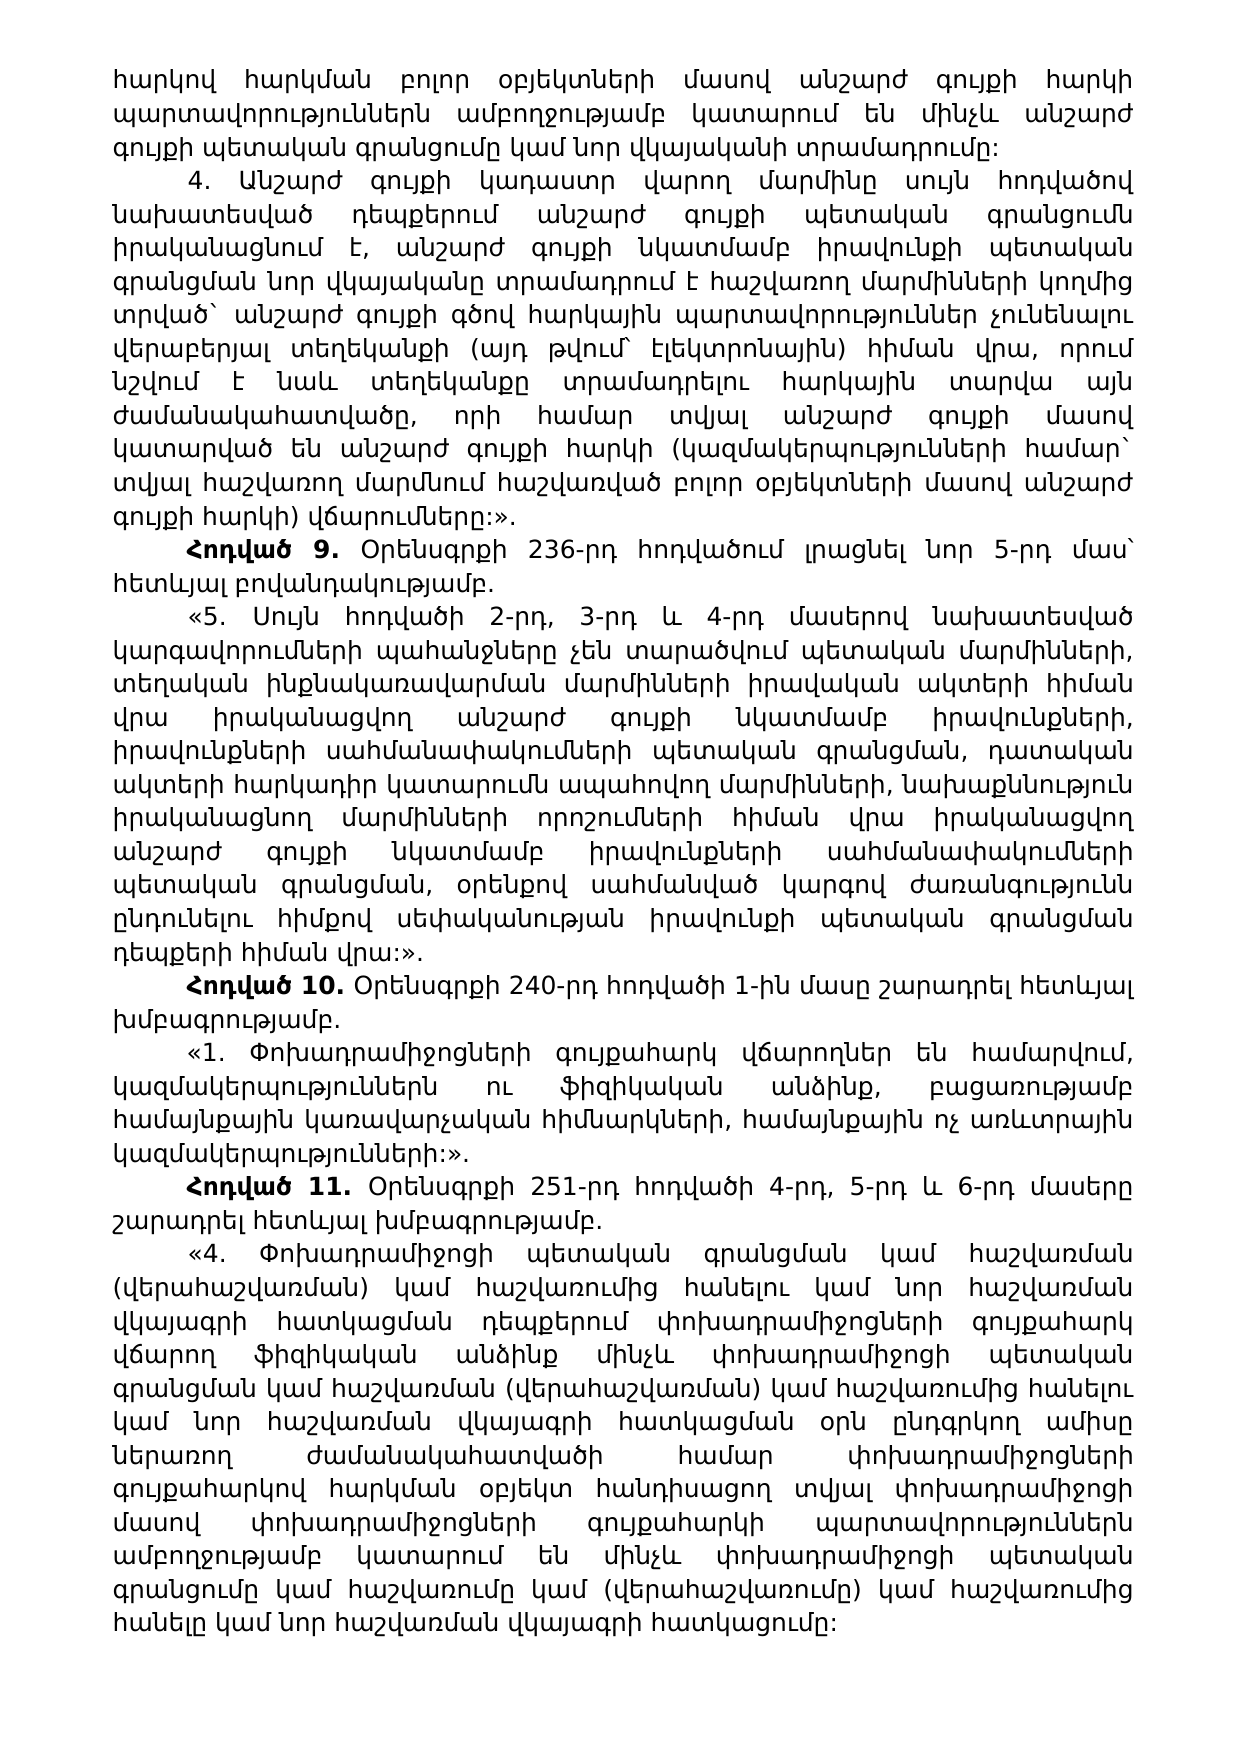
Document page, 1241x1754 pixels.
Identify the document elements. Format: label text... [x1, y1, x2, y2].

text «4. Փոխադրամիջոցի պետական գրանցման կամ հաշվառման (վերահաշվառման) կամ հաշվառումից հանելու կամ նոր հաշվառման վկայագրի հատկացման դեպքերում փոխադրամիջոցների գույքահարկ վճարող ֆիզիկական անձինք մինչև փոխադրամիջոցի պետական գրանցման կամ հաշվառման (վերահաշվառման) կամ հաշվառումից հանելու կամ նոր հաշվառման վկայագրի հատկացման օրն ընդգրկող ամիսը ներառող ժամանակահատվածի համար փոխադրամիջոցների գույքահարկով հարկման օբյեկտ հանդիսացող տվյալ փոխադրամիջոցի մասով փոխադրամիջոցների գույքահարկի պարտավորություններն ամբողջությամբ կատարում են մինչև փոխադրամիջոցի պետական գրանցումը կամ հաշվառումը կամ (վերահաշվառումը) կամ հաշվառումից հանելը կամ նոր հաշվառման վկայագրի հատկացումը: [112, 1239, 1134, 1638]
text Հոդված 11. Օրենսգրքի 251-րդ հոդվածի 4-րդ, 5-րդ և 6-րդ մասերը շարադրել հետևյալ խմբագրությամբ. [112, 1172, 1134, 1235]
text «1. Փոխադրամիջոցների գույքահարկ վճարողներ են համարվում, կազմակերպություններն ու ֆիզիկական անձինք, բացառությամբ համայնքային կառավարչական հիմնարկների, համայնքային ոչ առևտրային կազմակերպությունների:». [112, 1038, 1134, 1168]
text «5. Սույն հոդվածի 2-րդ, 3-րդ և 4-րդ մասերով նախատեսված կարգավորումների պահանջները չեն տարածվում պետական մարմինների, տեղական ինքնակառավարման մարմինների իրավական ակտերի հիման վրա իրականացվող անշարժ գույքի նկատմամբ իրավունքների, իրավունքների սահմանափակումների պետական գրանցման, դատական ակտերի հարկադիր կատարումն ապահովող մարմինների, նախաքննություն իրականացնող մարմինների որոշումների հիման վրա իրականացվող անշարժ գույքի նկատմամբ իրավունքների սահմանափակումների պետական գրանցման, օրենքով սահմանված կարգով ժառանգությունն ընդունելու հիմքով սեփականության իրավունքի պետական գրանցման դեպքերի հիման վրա:». [112, 602, 1134, 967]
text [112, 66, 1134, 162]
text Հոդված 10. Օրենսգրքի 240-րդ հոդվածի 1-ին մասը շարադրել հետևյալ խմբագրությամբ. [112, 971, 1134, 1034]
text Հոդված 9. Օրենսգրքի 236-րդ հոդվածում լրացնել նոր 5-րդ մաս՝ հետևյալ բովանդակությամբ. [112, 535, 1134, 598]
text 4. Անշարժ գույքի կադաստր վարող մարմինը սույն հոդվածով նախատեսված դեպքերում անշարժ գույքի պետական գրանցումն իրականացնում է, անշարժ գույքի նկատմամբ իրավունքի պետական գրանցման նոր վկայականը տրամադրում է հաշվառող մարմինների կողմից տրված` անշարժ գույքի գծով հարկային պարտավորություններ չունենալու վերաբերյալ տեղեկանքի (այդ թվում՝ էլեկտրոնային) հիման վրա, որում նշվում է նաև տեղեկանքը տրամադրելու հարկային տարվա այն ժամանակահատվածը, որի համար տվյալ անշարժ գույքի մասով կատարված են անշարժ գույքի հարկի (կազմակերպությունների համար` տվյալ հաշվառող մարմնում հաշվառված բոլոր օբյեկտների մասով անշարժ գույքի հարկի) վճարումները:». [112, 166, 1134, 531]
